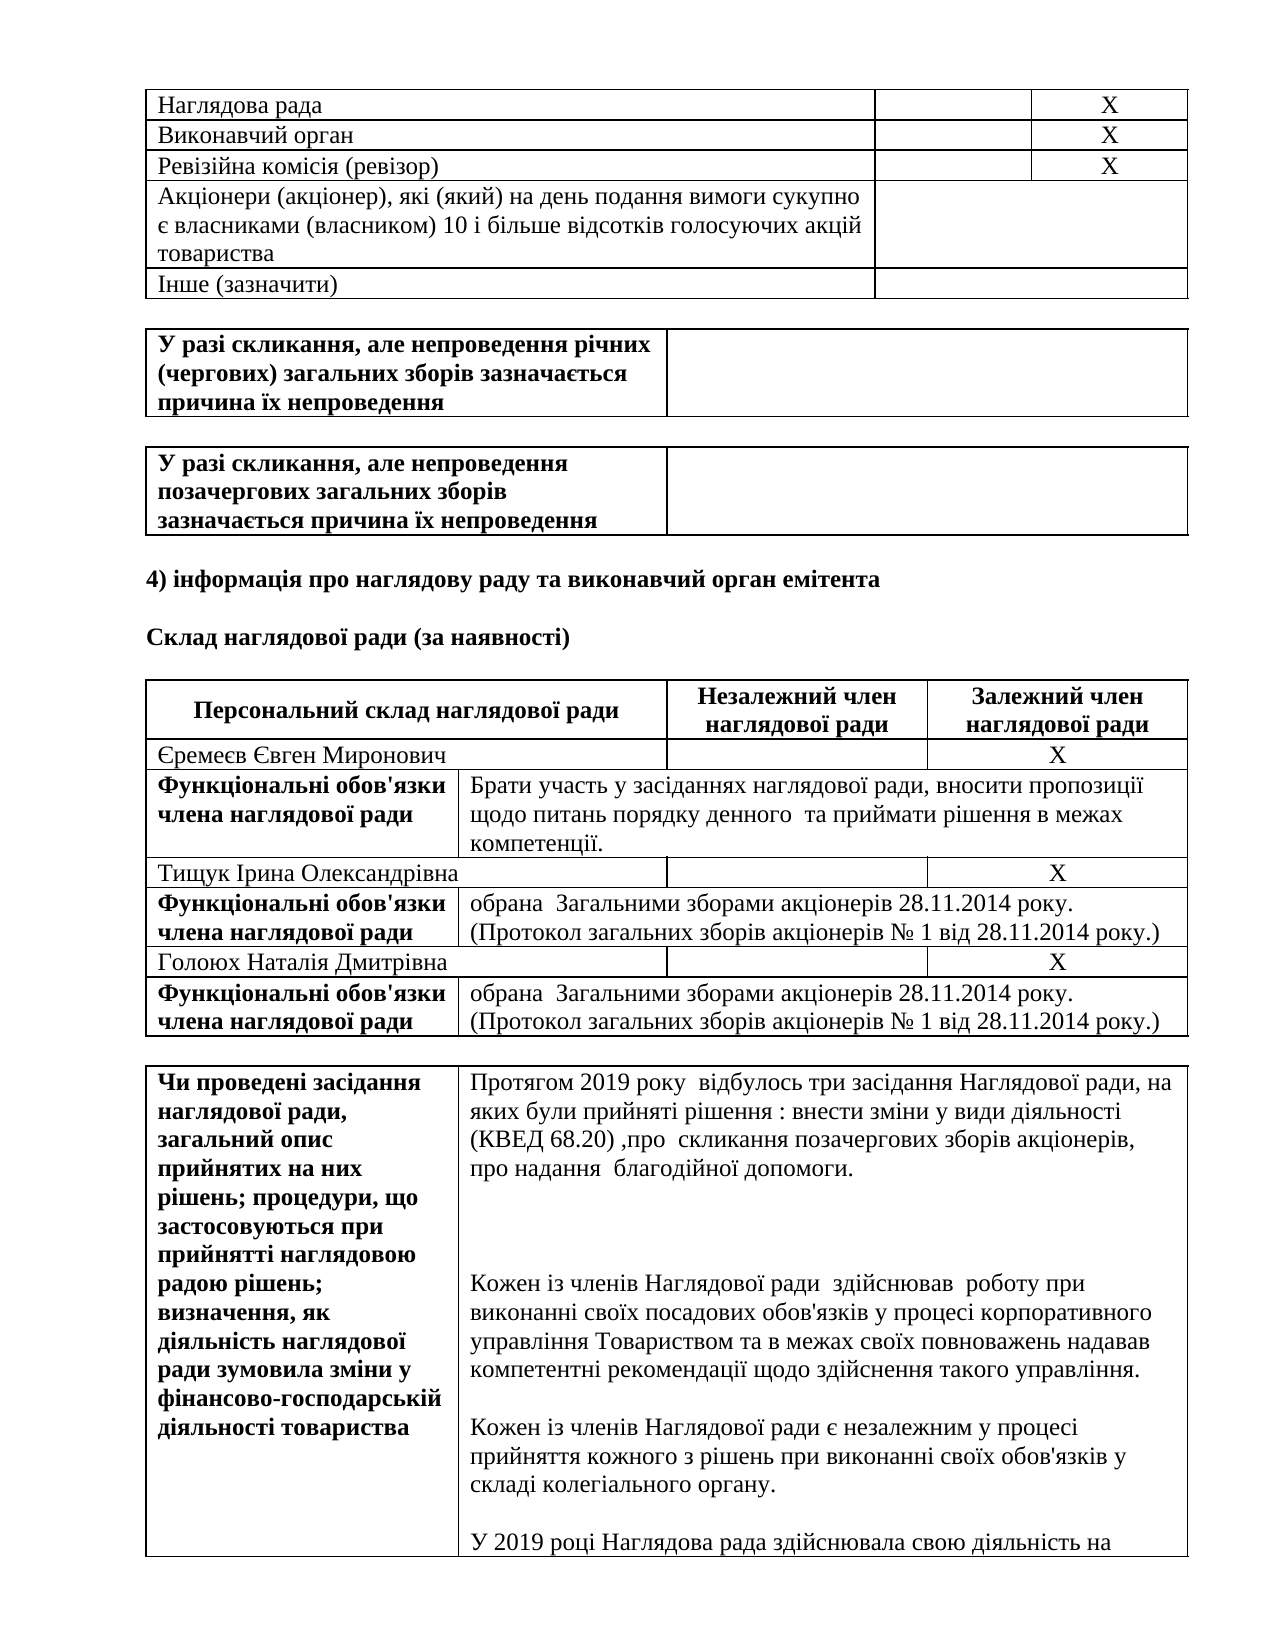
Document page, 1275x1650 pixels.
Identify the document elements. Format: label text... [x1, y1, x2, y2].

table_cell X [928, 740, 1187, 768]
table_cell обрана Загальними зборами акцiонерiв 28.11.2014 року. (Протокол загальних зборiв акцiонерiв № 1 вiд 28.11.2014 року.) [459, 978, 1187, 1035]
table_header Персональний склад наглядової ради [147, 681, 666, 738]
table_cell обрана Загальними зборами акцiонерiв 28.11.2014 року. (Протокол загальних зборiв акцiонерiв № 1 вiд 28.11.2014 року.) [459, 888, 1187, 946]
table_cell Інше (зазначити) [147, 269, 874, 298]
text 4) інформація про наглядову раду та виконавчий орган емітента [146, 564, 1186, 593]
table_cell Виконавчий орган [147, 121, 874, 149]
table_cell Акціонери (акціонер), які (який) на день подання вимоги сукупно є власниками (власником) 10 і більше відсотків голосуючих акцій товариства [147, 181, 874, 267]
table_cell Ревізійна комісія (ревізор) [147, 151, 874, 179]
table_cell Єремеєв Євген Миронович [147, 740, 666, 768]
table_cell X [1032, 121, 1187, 149]
table_cell X [1032, 90, 1187, 119]
table_cell [876, 181, 1187, 267]
text Склад наглядової ради (за наявності) [146, 622, 1186, 650]
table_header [459, 1067, 1187, 1556]
table_cell X [1032, 151, 1187, 179]
table_cell [876, 121, 1031, 149]
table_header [147, 1067, 458, 1556]
table_cell Наглядова рада [147, 90, 874, 119]
table_cell X [928, 858, 1187, 887]
table_cell Голоюх Наталiя Дмитрiвна [147, 947, 666, 976]
table_cell [876, 90, 1031, 119]
table_cell X [928, 947, 1187, 976]
table_cell [876, 151, 1031, 179]
table_cell Тищук Iрина Олександрiвна [147, 858, 666, 887]
table_header У разі скликання, але непроведення позачергових загальних зборів зазначається причина їх непроведення [147, 448, 666, 534]
table_cell [668, 947, 927, 976]
table_header У разі скликання, але непроведення річних (чергових) загальних зборів зазначається причина їх непроведення [147, 330, 666, 416]
table_header [668, 330, 1187, 416]
table_cell [876, 269, 1187, 298]
table_cell Функціональні обов'язки члена наглядової ради [147, 888, 458, 946]
table_header [668, 448, 1187, 534]
table_cell [668, 740, 927, 768]
table_cell Функціональні обов'язки члена наглядової ради [147, 978, 458, 1035]
table_cell Функціональні обов'язки члена наглядової ради [147, 770, 458, 856]
table_cell [668, 858, 927, 887]
table_cell Брати участь у засiданнях наглядової ради, вносити пропозицiї щодо питань порядку денного та приймати рiшення в межах компетенцiї. [459, 770, 1187, 856]
table_header Незалежний член наглядової ради [668, 681, 927, 738]
table_header Залежний член наглядової ради [928, 681, 1187, 738]
